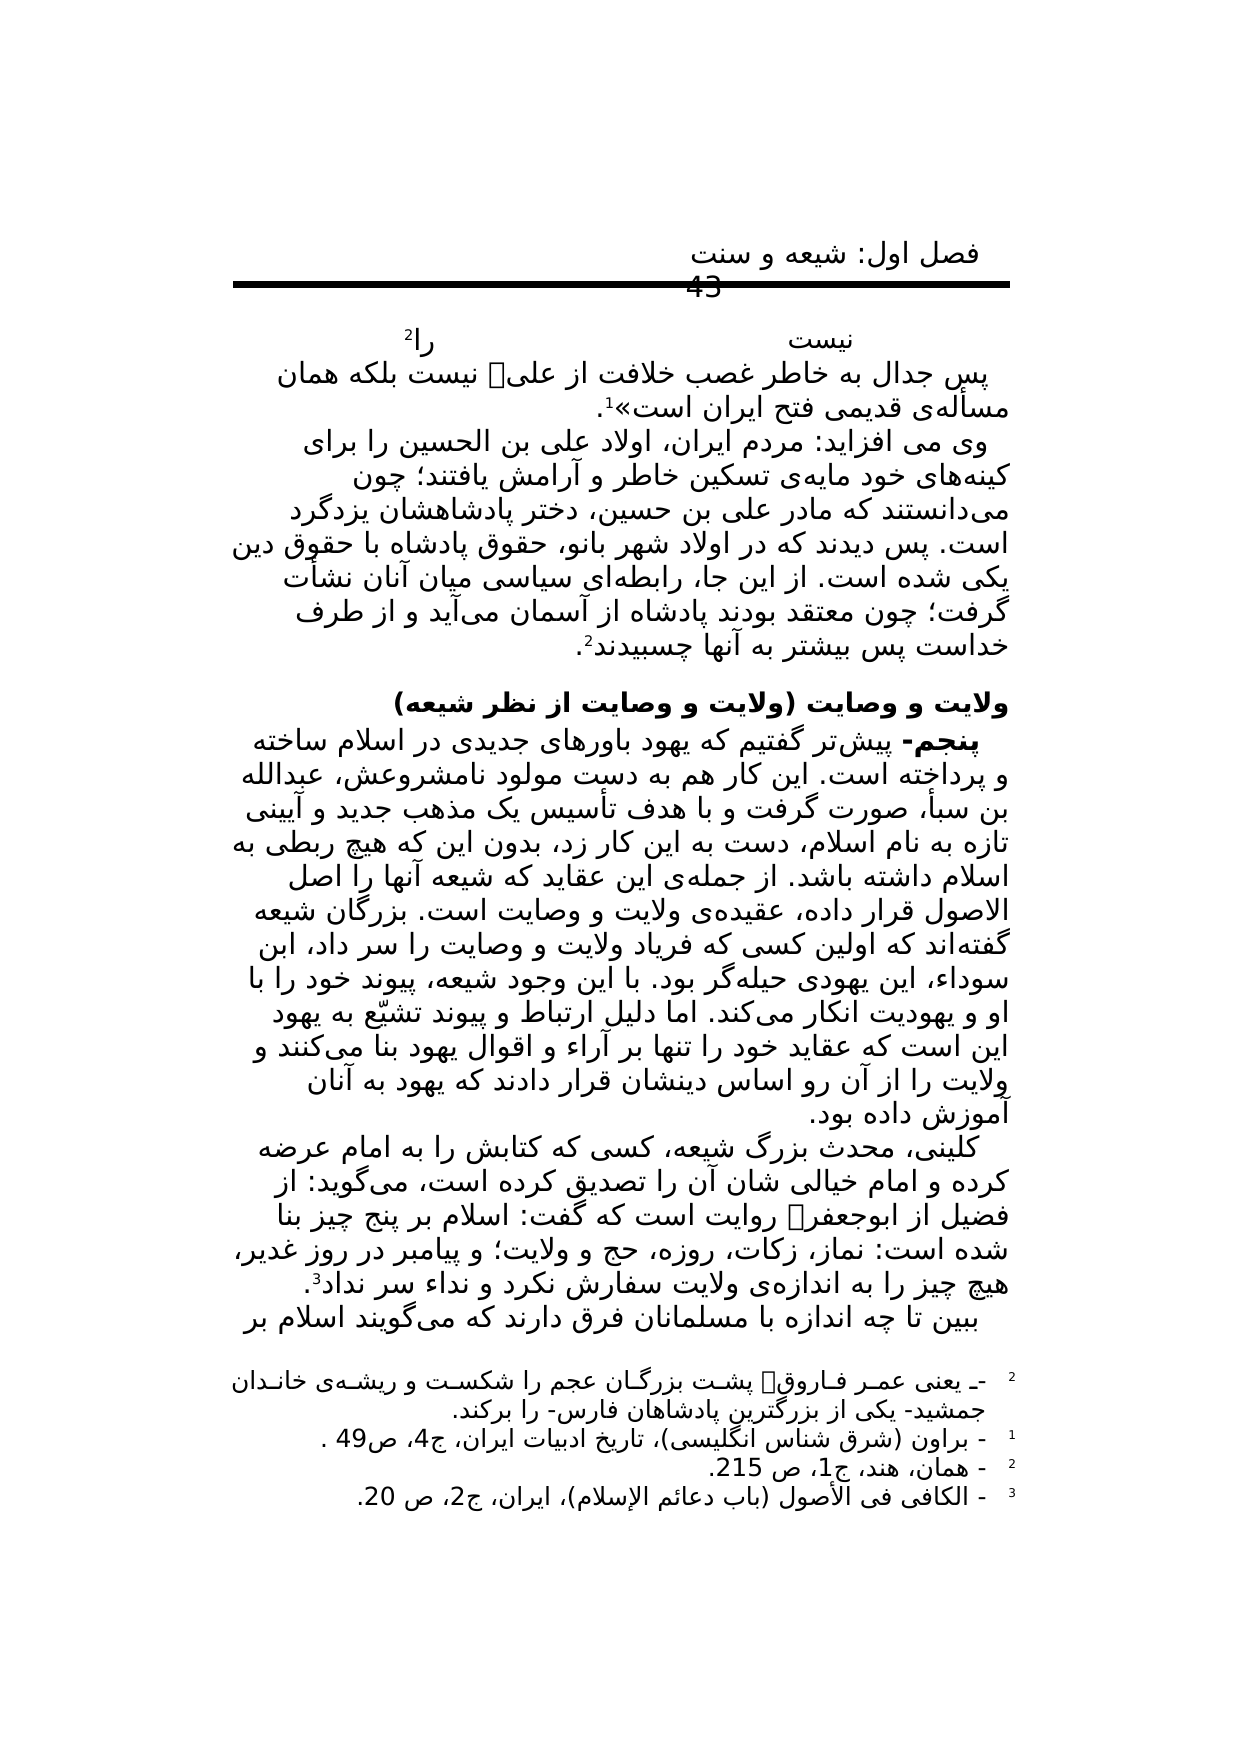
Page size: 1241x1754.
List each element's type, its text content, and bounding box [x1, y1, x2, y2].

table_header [219, 323, 620, 357]
text کلینی، محدث بزرگ شیعه، کسی که کتابش را به امام عرضه کرده و امام خیالی شان آن را تصدیق کرده است، می‌گوید: از فضیل از ابوجعفر روایت است که گفت: اسلام بر پنج چیز بنا شده است: نماز، زکات، روزه، حج و ولایت؛ و پیامبر در روز غدیر، هیچ چیز را به اندازه‌ی ولایت سفارش نکرد و نداء سر نداد. [230, 1131, 1010, 1301]
text پنجم- پیش‌تر گفتیم که یهود باورهای جدیدی در اسلام ساخته و پرداخته است. این کار هم به دست مولود نامشروعش، عبدالله بن سبأ، صورت گرفت و با هدف تأسیس یک مذهب جدید و آیینی تازه به نام اسلام، دست به این کار زد، بدون این که هیچ ربطی به اسلام داشته باشد. از جمله‌ی این عقاید که شیعه آنها را اصل الاصول قرار داده، عقیده‌ی ولایت و وصایت است. بزرگان شیعه گفته‌اند که اولین کسی که فریاد ولایت و وصایت را سر داد، ابن سوداء، این یهودی حیله‌گر بود. با این وجود شیعه، پیوند خود را با او و یهودیت انکار می‌کند. اما دلیل ارتباط و پیوند تشیّع به یهود این است که عقاید خود را تنها بر آراء و اقوال یهود بنا می‌کنند و ولایت را از آن رو اساس دینشان قرار دادند که یهود به آنان آموزش داده بود. [230, 723, 1010, 1131]
text پس جدال به خاطر غصب خلافت از علی نیست بلکه همان مسأله‌ی قدیمی فتح ایران است». [230, 357, 1010, 425]
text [230, 1301, 1010, 1334]
text وی می افزاید: مردم ایران، اولاد علی بن الحسین را برای کینه‌های خود مایه‌ی تسکین خاطر و آرامش یافتند؛ چون می‌دانستند که مادر علی بن حسین، دختر پادشاهشان یزدگرد است. پس دیدند که در اولاد شهر بانو، حقوق پادشاه با حقوق دین یکی شده است. از این جا، رابطه‌ای سیاسی میان آنان نشأت گرفت؛ چون معتقد بودند پادشاه از آسمان می‌آید و از طرف خداست پس بیشتر به آنها چسبیدند. [230, 425, 1010, 662]
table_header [620, 323, 1021, 357]
text ولایت و وصایت (ولایت و وصایت از نظر شیعه) [230, 687, 1010, 719]
